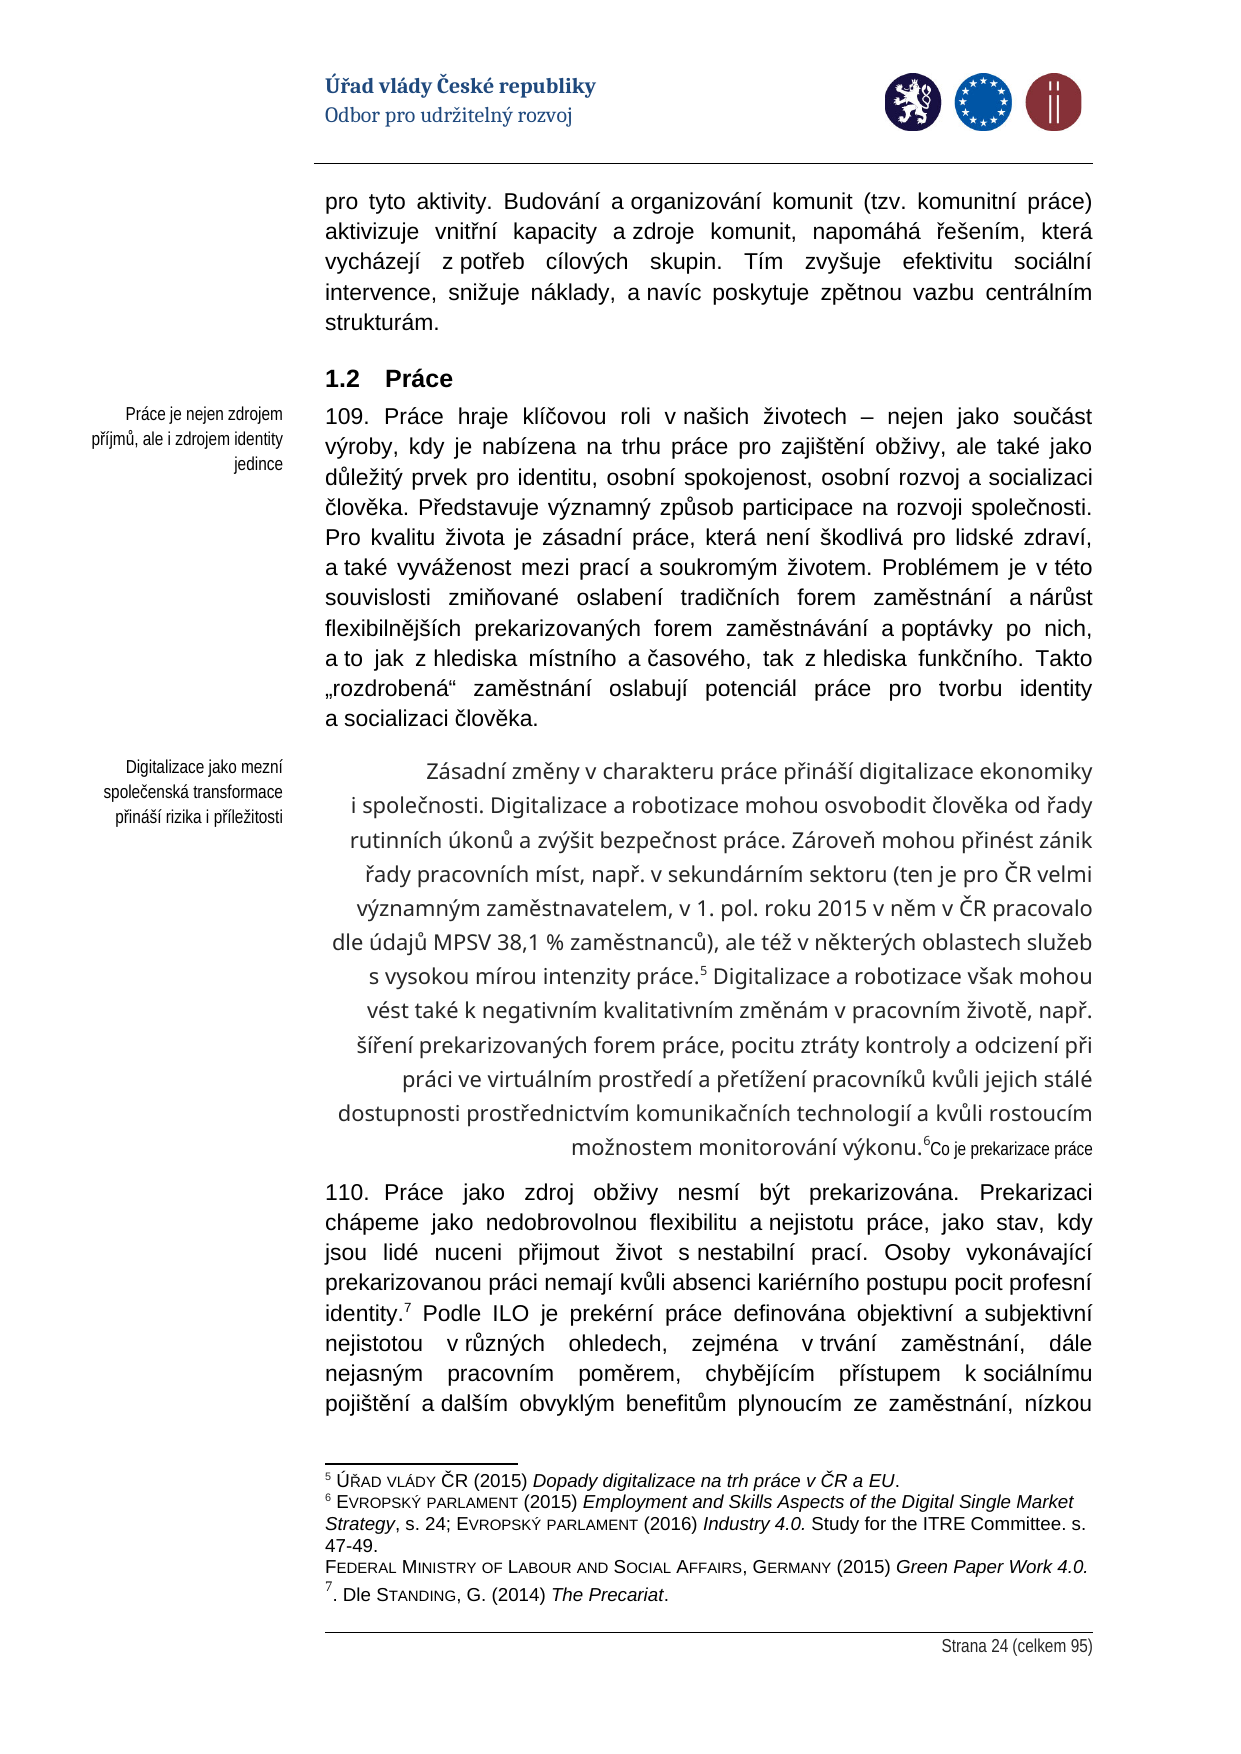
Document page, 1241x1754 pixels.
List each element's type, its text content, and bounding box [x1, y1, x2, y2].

picture [885, 73, 1082, 131]
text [325, 1179, 1093, 1417]
text Práce hraje klíčovou roli v našich životech – nejen jako součást výroby, kdy je nabízena na trhu práce pro zajištění obživy, ale také jako důležitý prvek pro identitu, osobní spokojenost, osobní rozvoj a socializaci člověka. Představuje významný způsob participace na rozvoji společnosti. Pro kvalitu života je zásadní práce, která není škodlivá pro lidské zdraví, a také vyváženost mezi prací a soukromým životem. Problémem je v této souvislosti zmiňované oslabení tradičních forem zaměstnání a nárůst flexibilnějších prekarizovaných forem zaměstnávání a poptávky po nich, a to jak z hlediska místního a časového, tak z hlediska funkčního. Takto „rozdrobená“ zaměstnání oslabují potenciál práce pro tvorbu identity a socializaci člověka. [325, 403, 1093, 732]
subtitle Práce [325, 364, 1093, 393]
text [325, 188, 1093, 335]
text Co je prekarizace práce [325, 756, 1093, 1162]
text Digitalizace jako mezní společenská transformace přináší rizika i příležitosti [82, 756, 283, 827]
text Práce je nejen zdrojem příjmů, ale i zdrojem identity jedince [82, 403, 283, 474]
